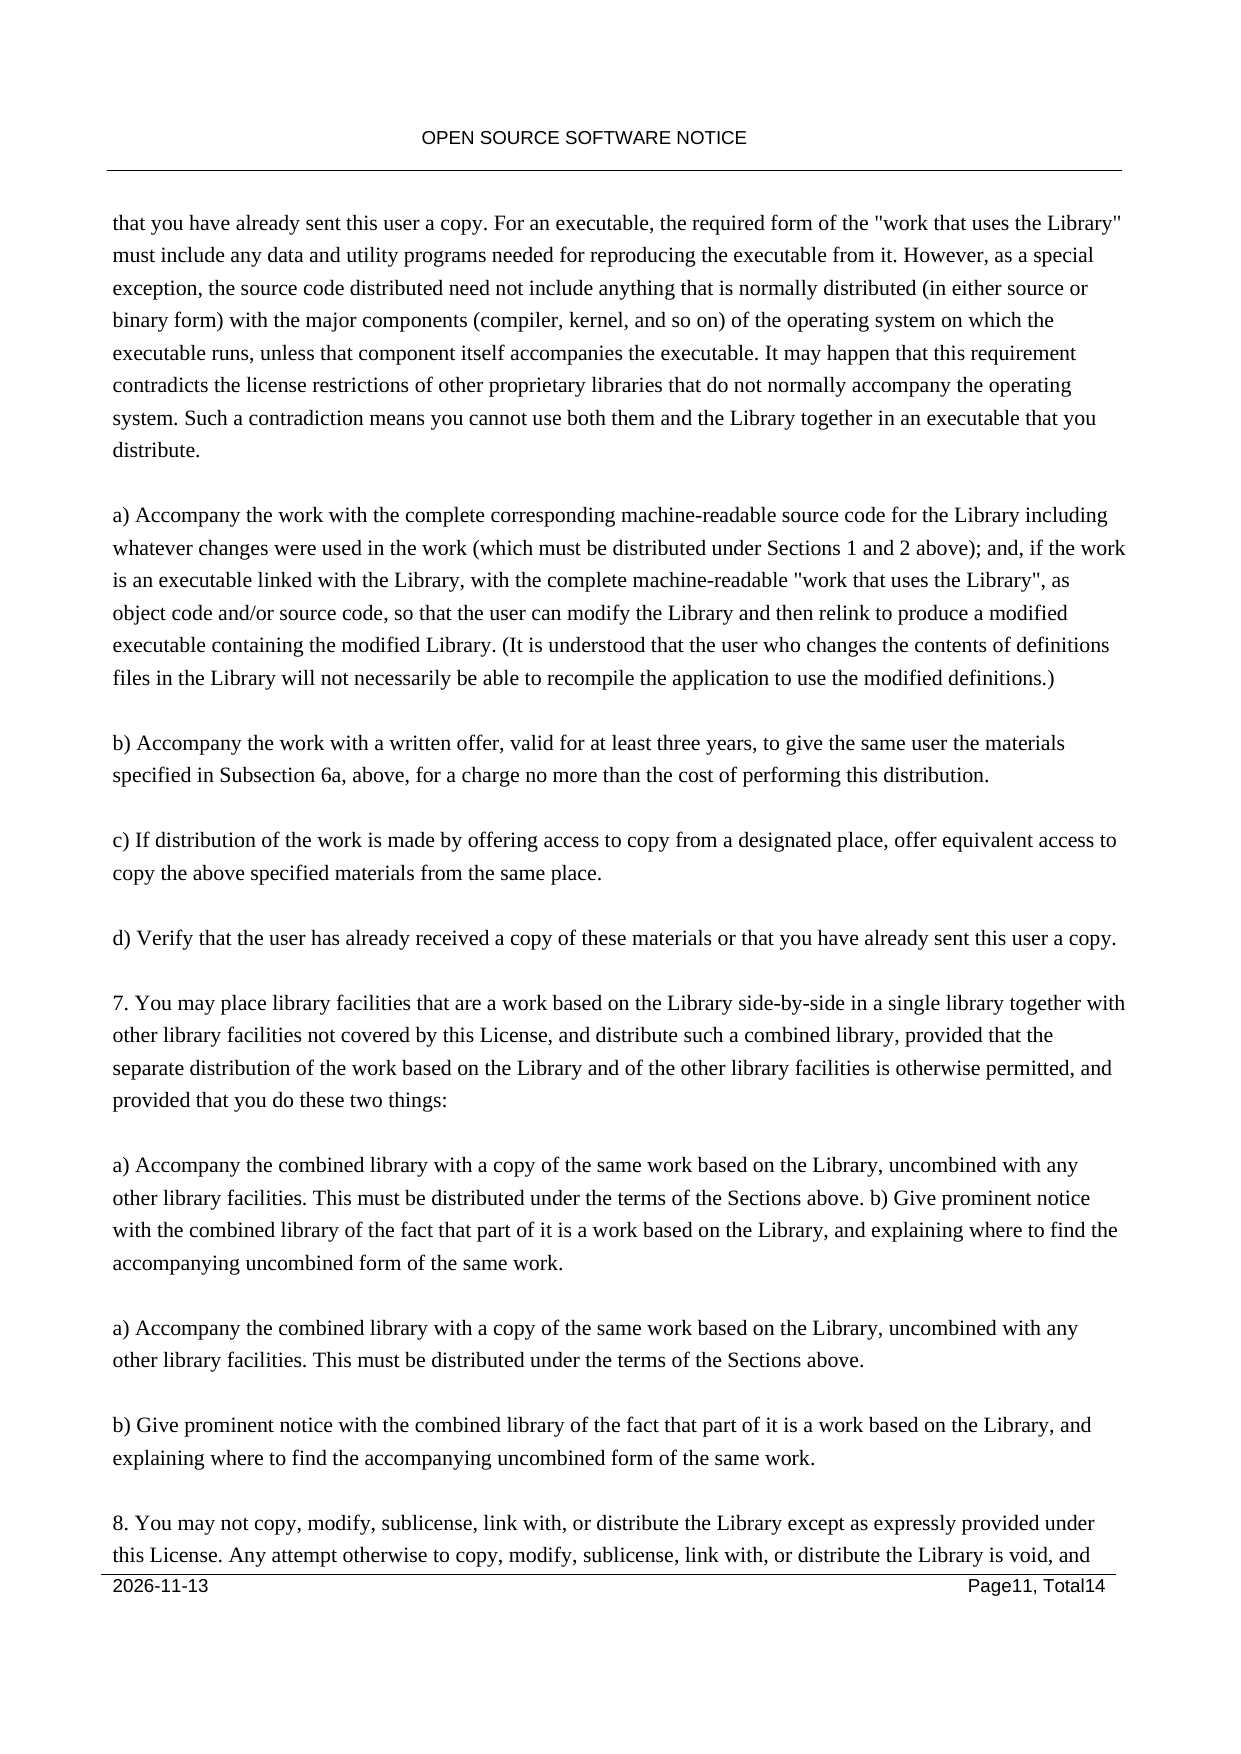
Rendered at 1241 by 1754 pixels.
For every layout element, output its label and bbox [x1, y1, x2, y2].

text [112, 206, 1128, 1571]
